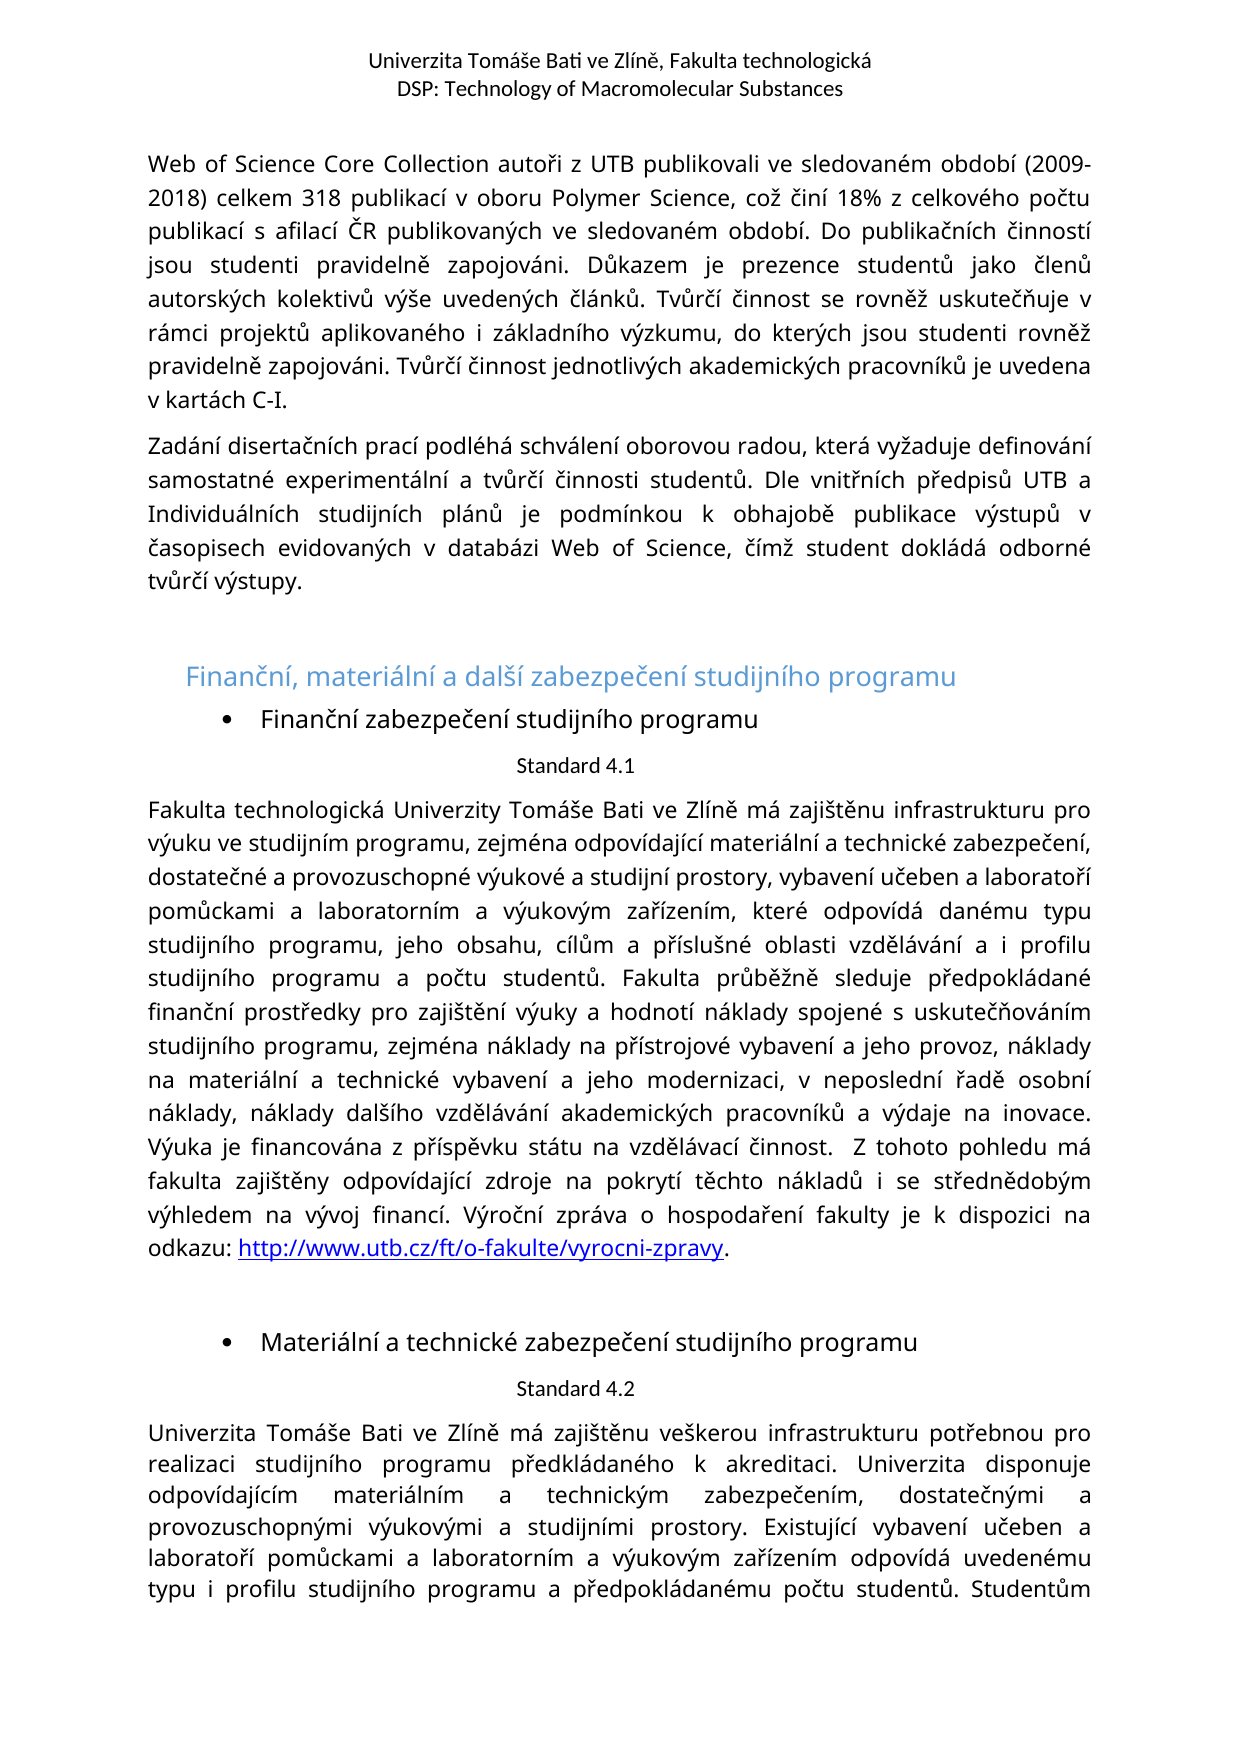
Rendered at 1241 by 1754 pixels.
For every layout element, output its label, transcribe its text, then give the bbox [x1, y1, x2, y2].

subtitle Finanční, materiální a další zabezpečení studijního programu [185, 658, 1092, 694]
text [148, 148, 1092, 415]
subtitle Materiální a technické zabezpečení studijního programu [223, 1325, 1092, 1359]
subtitle Finanční zabezpečení studijního programu [223, 702, 1092, 736]
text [148, 1417, 1092, 1604]
text Standard 4.1 [148, 751, 1092, 779]
text Zadání disertačních prací podléhá schválení oborovou radou, která vyžaduje definování samostatné experimentální a tvůrčí činnosti studentů. Dle vnitřních předpisů UTB a Individuálních studijních plánů je podmínkou k obhajobě publikace výstupů v časopisech evidovaných v databázi Web of Science, čímž student dokládá odborné tvůrčí výstupy. [148, 430, 1092, 596]
text Standard 4.2 [148, 1374, 1092, 1402]
text Fakulta technologická Univerzity Tomáše Bati ve Zlíně má zajištěnu infrastrukturu pro výuku ve studijním programu, zejména odpovídající materiální a technické zabezpečení, dostatečné a provozuschopné výukové a studijní prostory, vybavení učeben a laboratoří pomůckami a laboratorním a výukovým zařízením, které odpovídá danému typu studijního programu, jeho obsahu, cílům a příslušné oblasti vzdělávání a i profilu studijního programu a počtu studentů. Fakulta průběžně sleduje předpokládané finanční prostředky pro zajištění výuky a hodnotí náklady spojené s uskutečňováním studijního programu, zejména náklady na přístrojové vybavení a jeho provoz, náklady na materiální a technické vybavení a jeho modernizaci, v neposlední řadě osobní náklady, náklady dalšího vzdělávání akademických pracovníků a výdaje na inovace. Výuka je financována z příspěvku státu na vzdělávací činnost. Z tohoto pohledu má fakulta zajištěny odpovídající zdroje na pokrytí těchto nákladů i se střednědobým výhledem na vývoj financí. Výroční zpráva o hospodaření fakulty je k dispozici na odkazu: http://www.utb.cz/ft/o-fakulte/vyrocni-zpravy. [148, 794, 1092, 1264]
